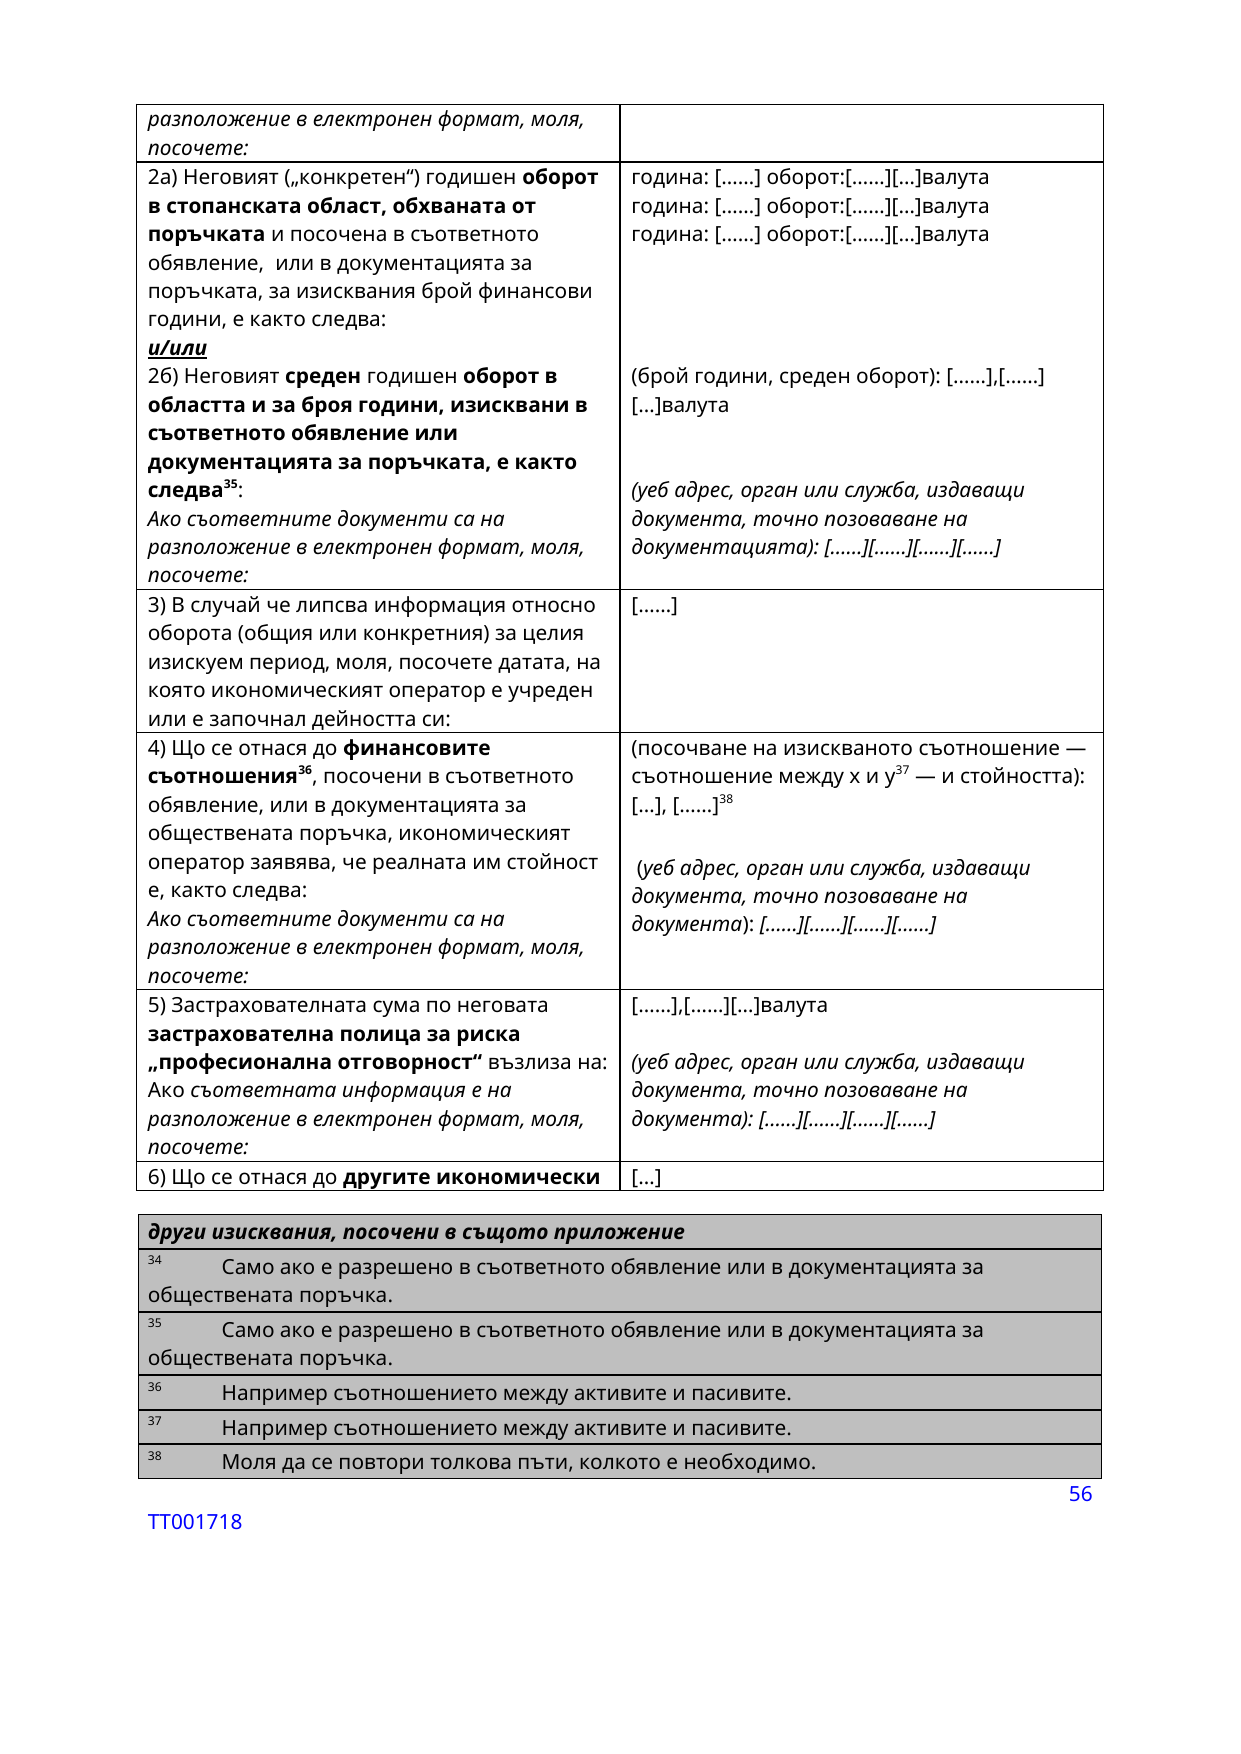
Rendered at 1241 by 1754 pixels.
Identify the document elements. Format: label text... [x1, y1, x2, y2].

table_cell (посочване на изискваното съотношение — съотношение между х и у — и стойността): […], [……] (уеб адрес, орган или служба, издаващи документа, точно позоваване на документа): [……][……][……][……] [621, 733, 1103, 989]
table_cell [621, 105, 1103, 161]
table_cell 3) В случай че липсва информация относно оборота (общия или конкретния) за целия изискуем период, моля, посочете датата, на която икономическият оператор е учреден или е започнал дейността си: [137, 590, 619, 732]
table_cell […] (уеб адрес, орган или служба, издаващи документа, точно позоваване на документацията): [……][……][……][……] [621, 1162, 1103, 1190]
table_cell [……],[……][…]валута (уеб адрес, орган или служба, издаващи документа, точно позоваване на документа): [……][……][……][……] [621, 990, 1103, 1161]
table_cell 2а) Неговият („конкретен“) годишен оборот в стопанската област, обхваната от поръчката и посочена в съответното обявление, или в документацията за поръчката, за изисквания брой финансови години, е както следва: и/или 2б) Неговият среден годишен оборот в областта и за броя години, изисквани в съответното обявление или документацията за поръчката, е както следва: Ако съответните документи са на разположение в електронен формат, моля, посочете: [137, 163, 619, 589]
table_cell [137, 105, 619, 161]
table_cell година: [……] оборот:[……][…]валута година: [……] оборот:[……][…]валута година: [……] оборот:[……][…]валута (брой години, среден оборот): [……],[……][…]валута (уеб адрес, орган или служба, издаващи документа, точно позоваване на документацията): [……][……][……][……] [621, 163, 1103, 589]
table_cell 5) Застрахователната сума по неговата застрахователна полица за риска „професионална отговорност“ възлиза на: Ако съответната информация е на разположение в електронен формат, моля, посочете: [137, 990, 619, 1161]
table_cell [……] [621, 590, 1103, 732]
table_cell 4) Що се отнася до финансовите съотношения, посочени в съответното обявление, или в документацията за обществената поръчка, икономическият оператор заявява, че реалната им стойност е, както следва: Ако съответните документи са на разположение в електронен формат, моля, посочете: [137, 733, 619, 989]
